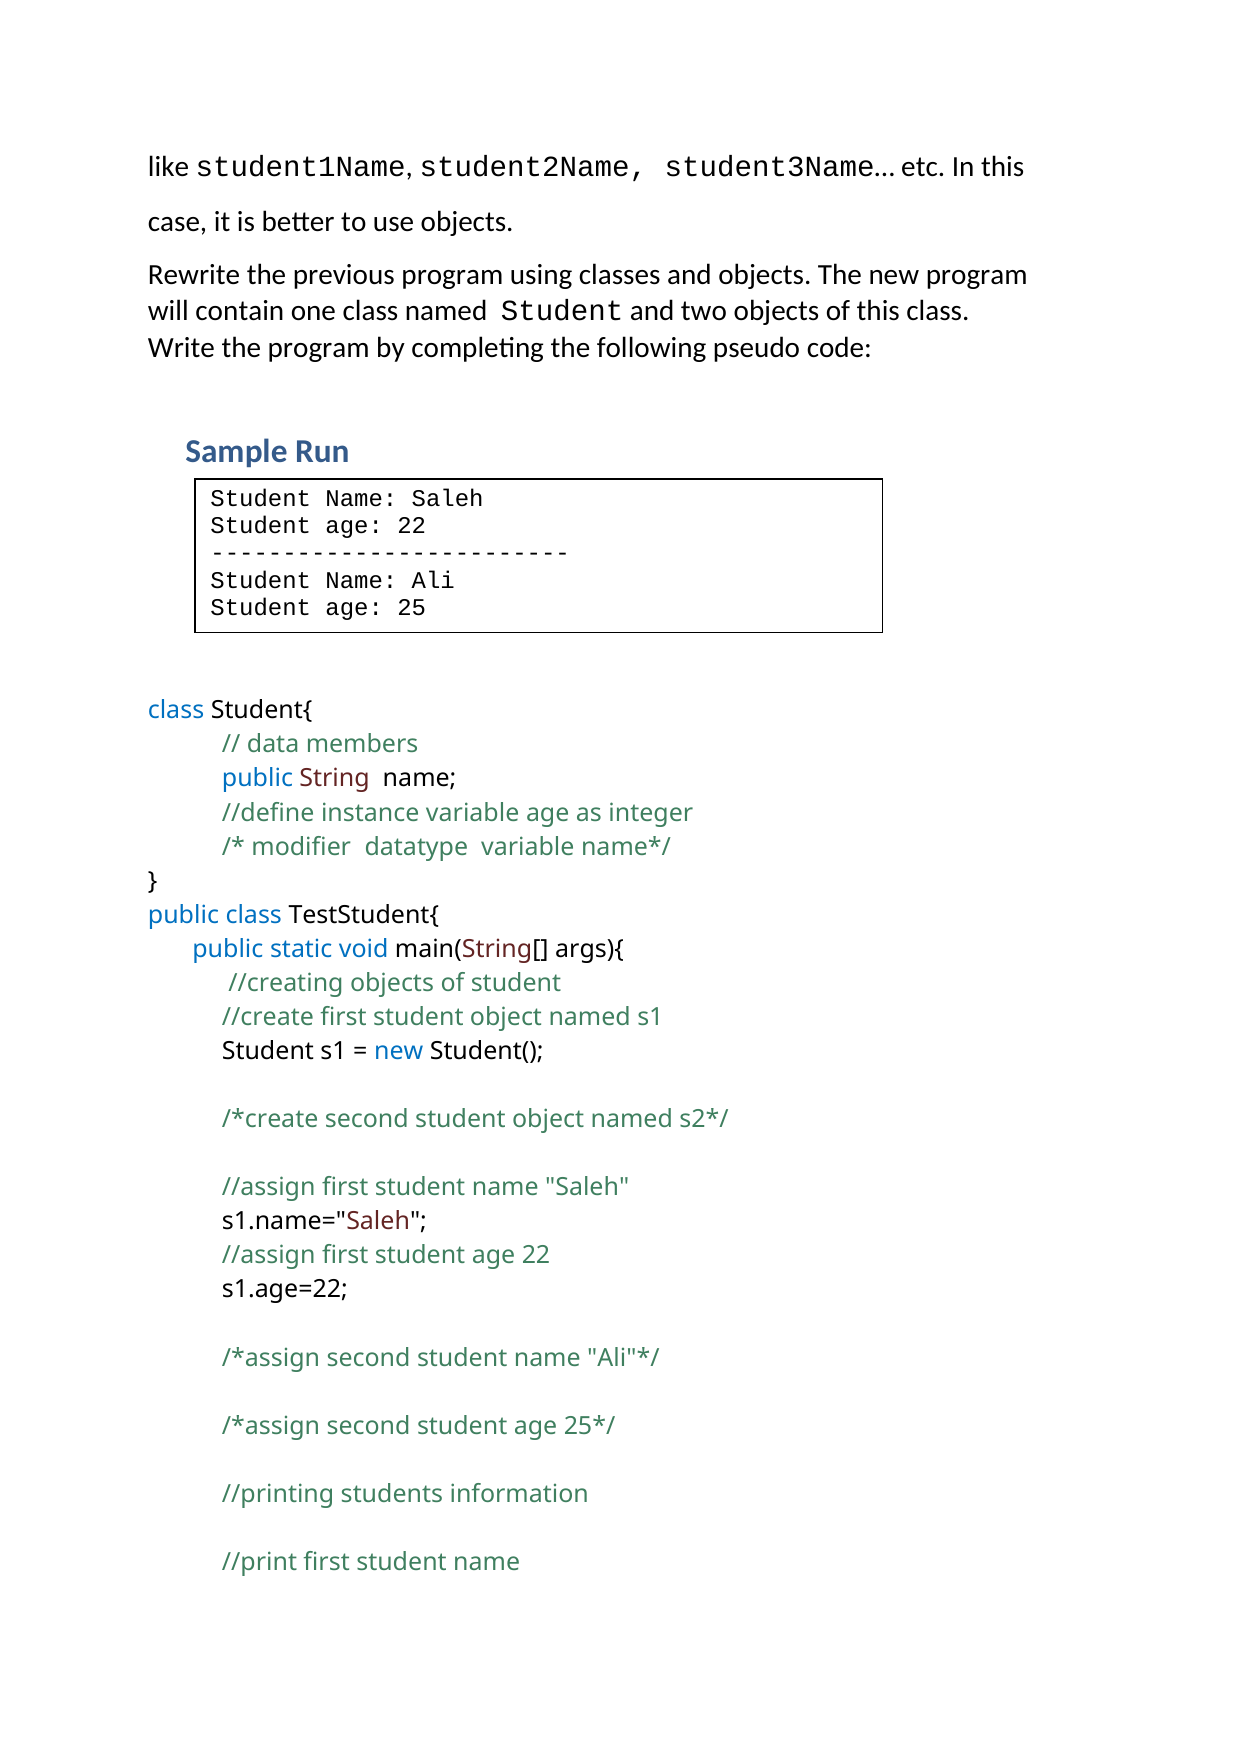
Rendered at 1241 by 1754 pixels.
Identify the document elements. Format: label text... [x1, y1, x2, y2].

text Student s1 = new Student(); [222, 1033, 1033, 1067]
text } [148, 862, 1033, 896]
text Rewrite the previous program using classes and objects. The new program will contain one class named Student and two objects of this class. Write the program by completing the following pseudo code: [148, 256, 1033, 364]
text Sample Run [185, 431, 1033, 471]
text //print first student name [222, 1543, 1033, 1578]
text s1.name="Saleh"; [222, 1203, 1033, 1237]
text public static void main(String[] args){ [192, 930, 1033, 964]
text /* modifier datatype variable name*/ [222, 828, 1033, 862]
text //creating objects of student [222, 964, 1033, 998]
text //printing students information [222, 1475, 1033, 1509]
text //assign first student name "Saleh" [222, 1169, 1033, 1203]
text //define instance variable age as integer [222, 794, 1033, 828]
text // data members [222, 726, 1033, 760]
text /*create second student object named s2*/ [222, 1101, 1033, 1135]
text /*assign second student name "Ali"*/ [222, 1339, 1033, 1373]
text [148, 148, 1033, 238]
text /*assign second student age 25*/ [222, 1407, 1033, 1441]
text class Student{ [148, 692, 1033, 726]
text //create first student object named s1 [222, 998, 1033, 1033]
text //assign first student age 22 [222, 1237, 1033, 1271]
text public String name; [222, 760, 1033, 794]
text public class TestStudent{ [148, 896, 1033, 930]
text s1.age=22; [222, 1271, 1033, 1305]
